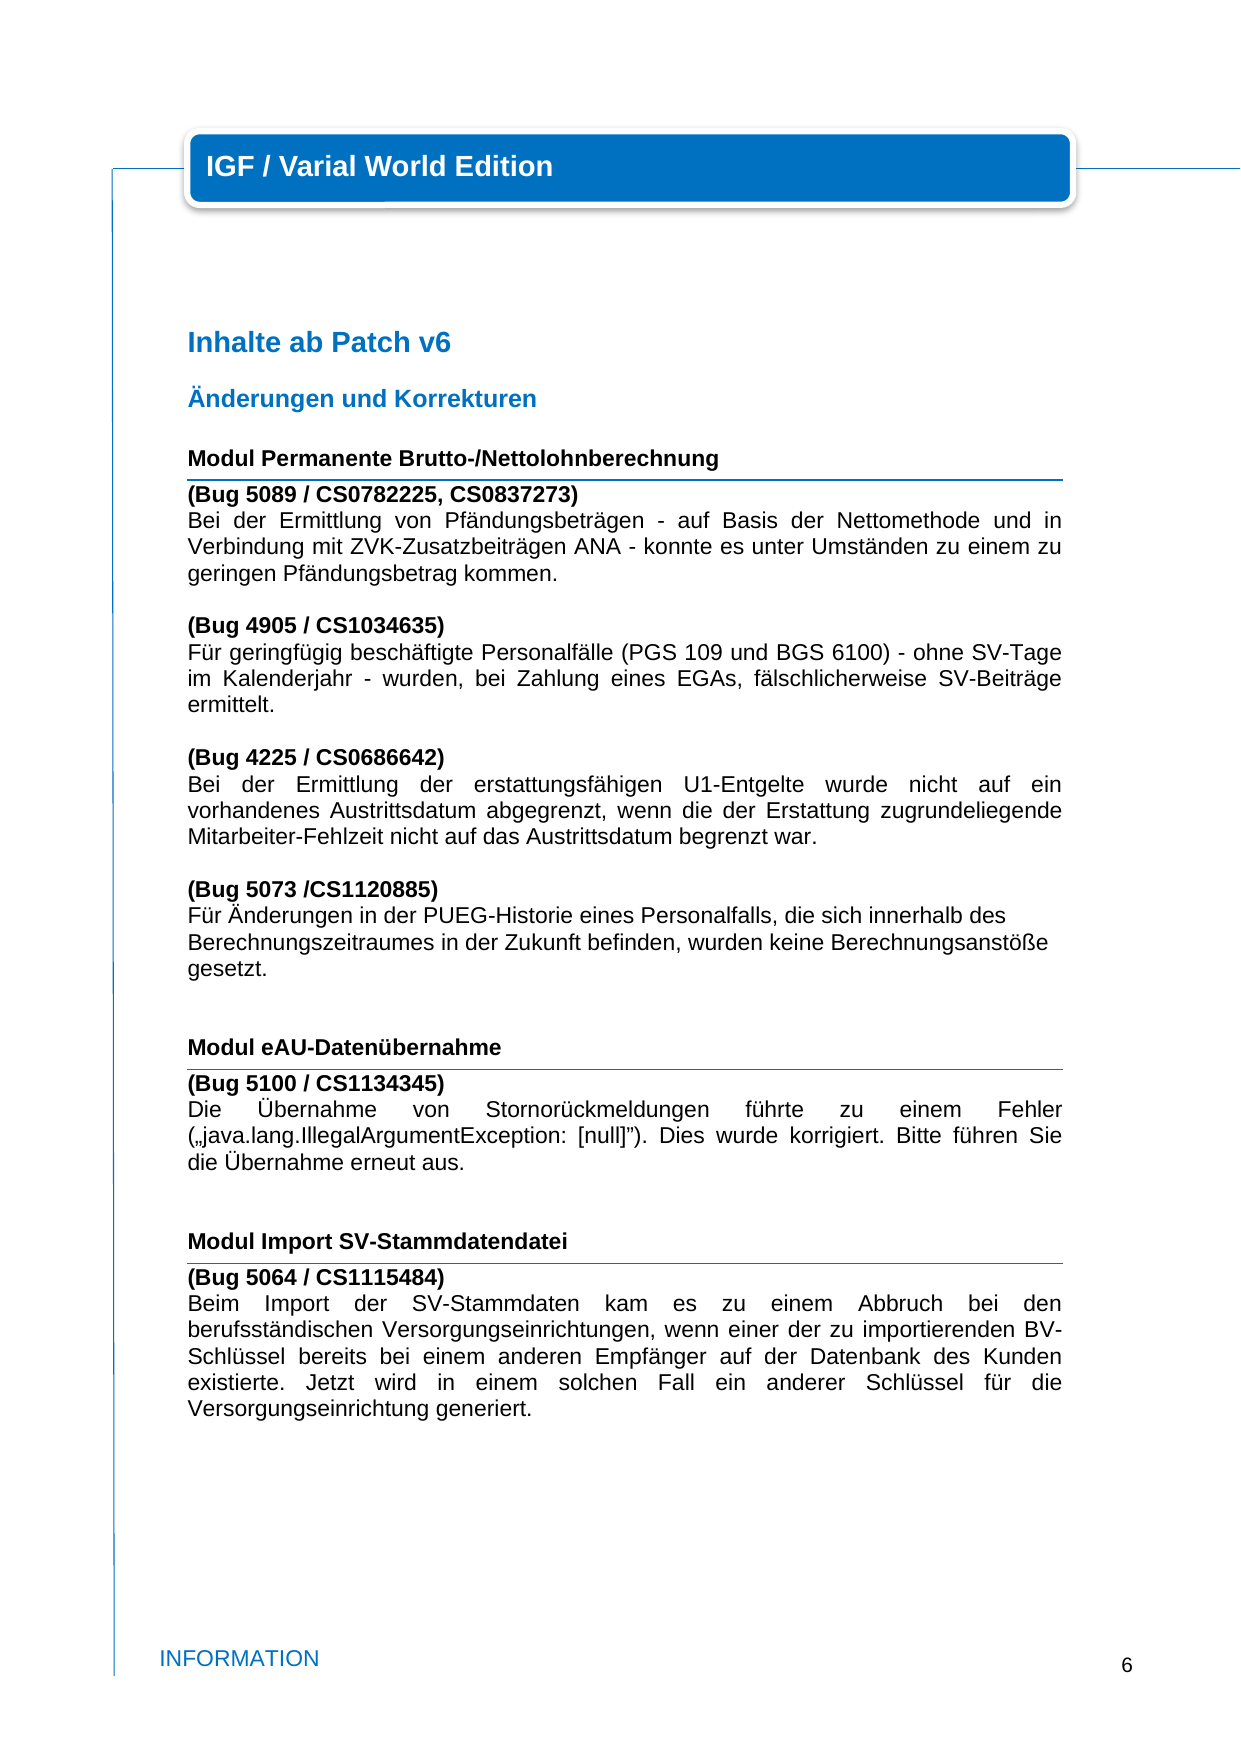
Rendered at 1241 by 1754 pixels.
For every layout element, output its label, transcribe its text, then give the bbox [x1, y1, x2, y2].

text Änderungen und Korrekturen [187, 383, 1063, 412]
text Bei der Ermittlung von Pfändungsbeträgen - auf Basis der Nettomethode und in Verbindung mit ZVK-Zusatzbeiträgen ANA - konnte es unter Umständen zu einem zu geringen Pfändungsbetrag kommen. [187, 507, 1063, 586]
text (Bug 5089 / CS0782225, CS0837273) [187, 481, 1063, 507]
text Modul eAU-Datenübernahme [187, 1034, 1063, 1069]
text (Bug 5073 /CS1120885) [187, 876, 1063, 902]
text Modul Permanente Brutto-/Nettolohnberechnung [187, 445, 1063, 479]
text Die Übernahme von Stornorückmeldungen führte zu einem Fehler („java.lang.IllegalArgumentException: [null]”). Dies wurde korrigiert. Bitte führen Sie die Übernahme erneut aus. [187, 1096, 1063, 1175]
text (Bug 4905 / CS1034635) [187, 612, 1063, 639]
text Inhalte ab Patch v6 [187, 325, 1063, 358]
text Für Änderungen in der PUEG-Historie eines Personalfalls, die sich innerhalb des Berechnungszeitraumes in der Zukunft befinden, wurden keine Berechnungsanstöße gesetzt. [187, 902, 1063, 981]
text (Bug 5064 / CS1115484) [187, 1264, 1063, 1290]
text (Bug 4225 / CS0686642) [187, 744, 1063, 771]
text Für geringfügig beschäftigte Personalfälle (PGS 109 und BGS 6100) - ohne SV-Tage im Kalenderjahr - wurden, bei Zahlung eines EGAs, fälschlicherweise SV-Beiträge ermittelt. [187, 639, 1063, 718]
text Beim Import der SV-Stammdaten kam es zu einem Abbruch bei den berufsständischen Versorgungseinrichtungen, wenn einer der zu importierenden BV-Schlüssel bereits bei einem anderen Empfänger auf der Datenbank des Kunden existierte. Jetzt wird in einem solchen Fall ein anderer Schlüssel für die Versorgungseinrichtung generiert. [187, 1290, 1063, 1422]
text Modul Import SV-Stammdatendatei [187, 1228, 1063, 1263]
text Bei der Ermittlung der erstattungsfähigen U1-Entgelte wurde nicht auf ein vorhandenes Austrittsdatum abgegrenzt, wenn die der Erstattung zugrundeliegende Mitarbeiter-Fehlzeit nicht auf das Austrittsdatum begrenzt war. [187, 771, 1063, 849]
text (Bug 5100 / CS1134345) [187, 1070, 1063, 1096]
